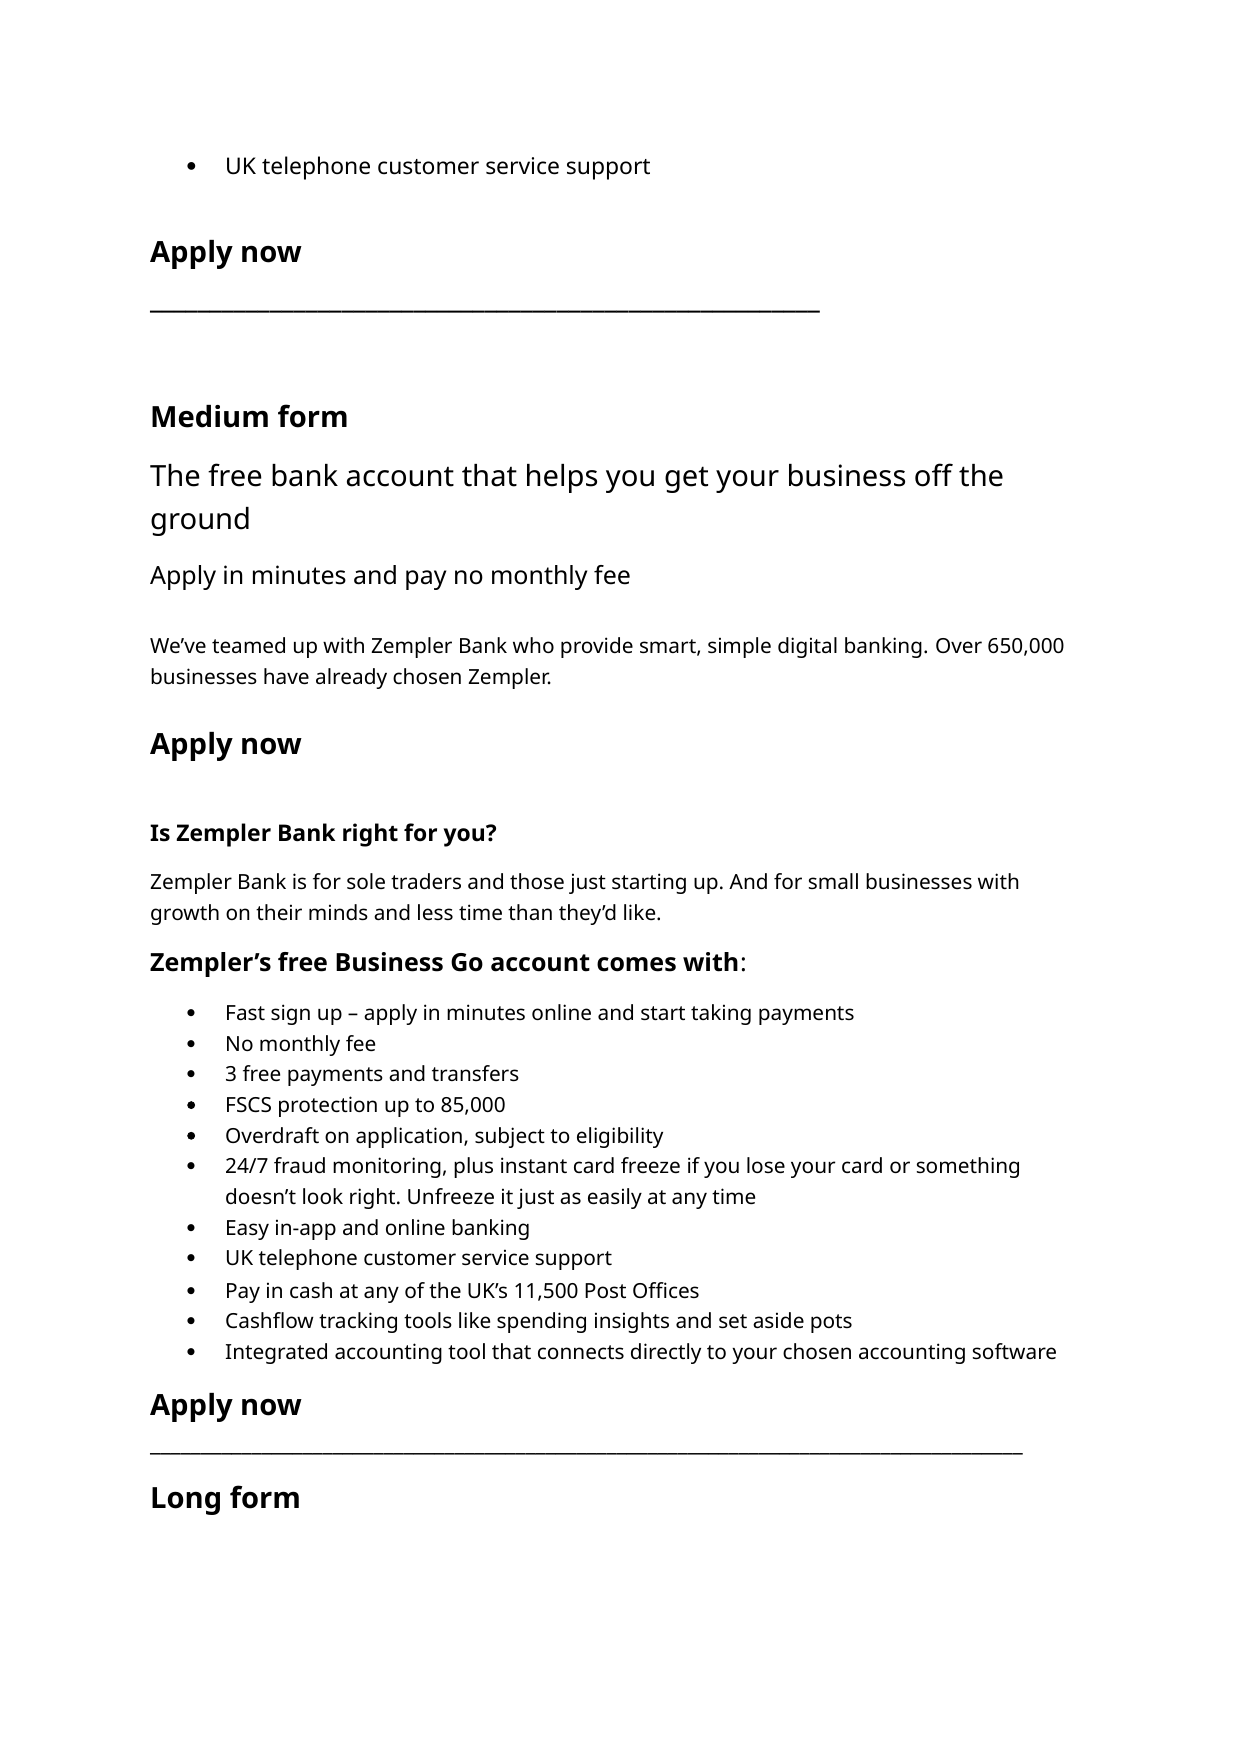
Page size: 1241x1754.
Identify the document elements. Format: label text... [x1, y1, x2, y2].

text Long form [150, 1478, 1090, 1517]
text We’ve teamed up with Zempler Bank who provide smart, simple digital banking. Over 650,000 businesses have already chosen Zempler. [150, 631, 1090, 691]
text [150, 456, 1090, 538]
list Easy in-app and online banking [187, 1213, 1090, 1241]
text Is Zempler Bank right for you? [150, 817, 1090, 848]
text Apply now [150, 232, 1090, 271]
text Medium form [150, 396, 1090, 436]
text ______________________________________________________________________________________ [150, 1427, 1090, 1458]
list FSCS protection up to 85,000 [187, 1090, 1090, 1119]
text Zempler’s free Business Go account comes with: [150, 945, 1090, 979]
list UK telephone customer service support [187, 1243, 1090, 1272]
list Integrated accounting tool that connects directly to your chosen accounting software [187, 1337, 1090, 1366]
list No monthly fee [187, 1029, 1090, 1057]
list Cashflow tracking tools like spending insights and set aside pots [187, 1307, 1090, 1335]
list UK telephone customer service support [187, 150, 1090, 181]
list 3 free payments and transfers [187, 1059, 1090, 1088]
list Fast sign up – apply in minutes online and start taking payments [187, 998, 1090, 1027]
list Overdraft on application, subject to eligibility [187, 1121, 1090, 1149]
text Zempler Bank is for sole traders and those just starting up. And for small businesses with growth on their minds and less time than they’d like. [150, 867, 1090, 926]
text Apply in minutes and pay no monthly fee [150, 558, 1090, 592]
text ________________________________________________________ [150, 277, 1090, 317]
list Pay in cash at any of the UK’s 11,500 Post Offices [187, 1276, 1090, 1304]
list 24/7 fraud monitoring, plus instant card freeze if you lose your card or something doesn’t look right. Unfreeze it just as easily at any time [187, 1151, 1090, 1211]
text Apply now [150, 1384, 1090, 1424]
text Apply now [150, 723, 1090, 763]
